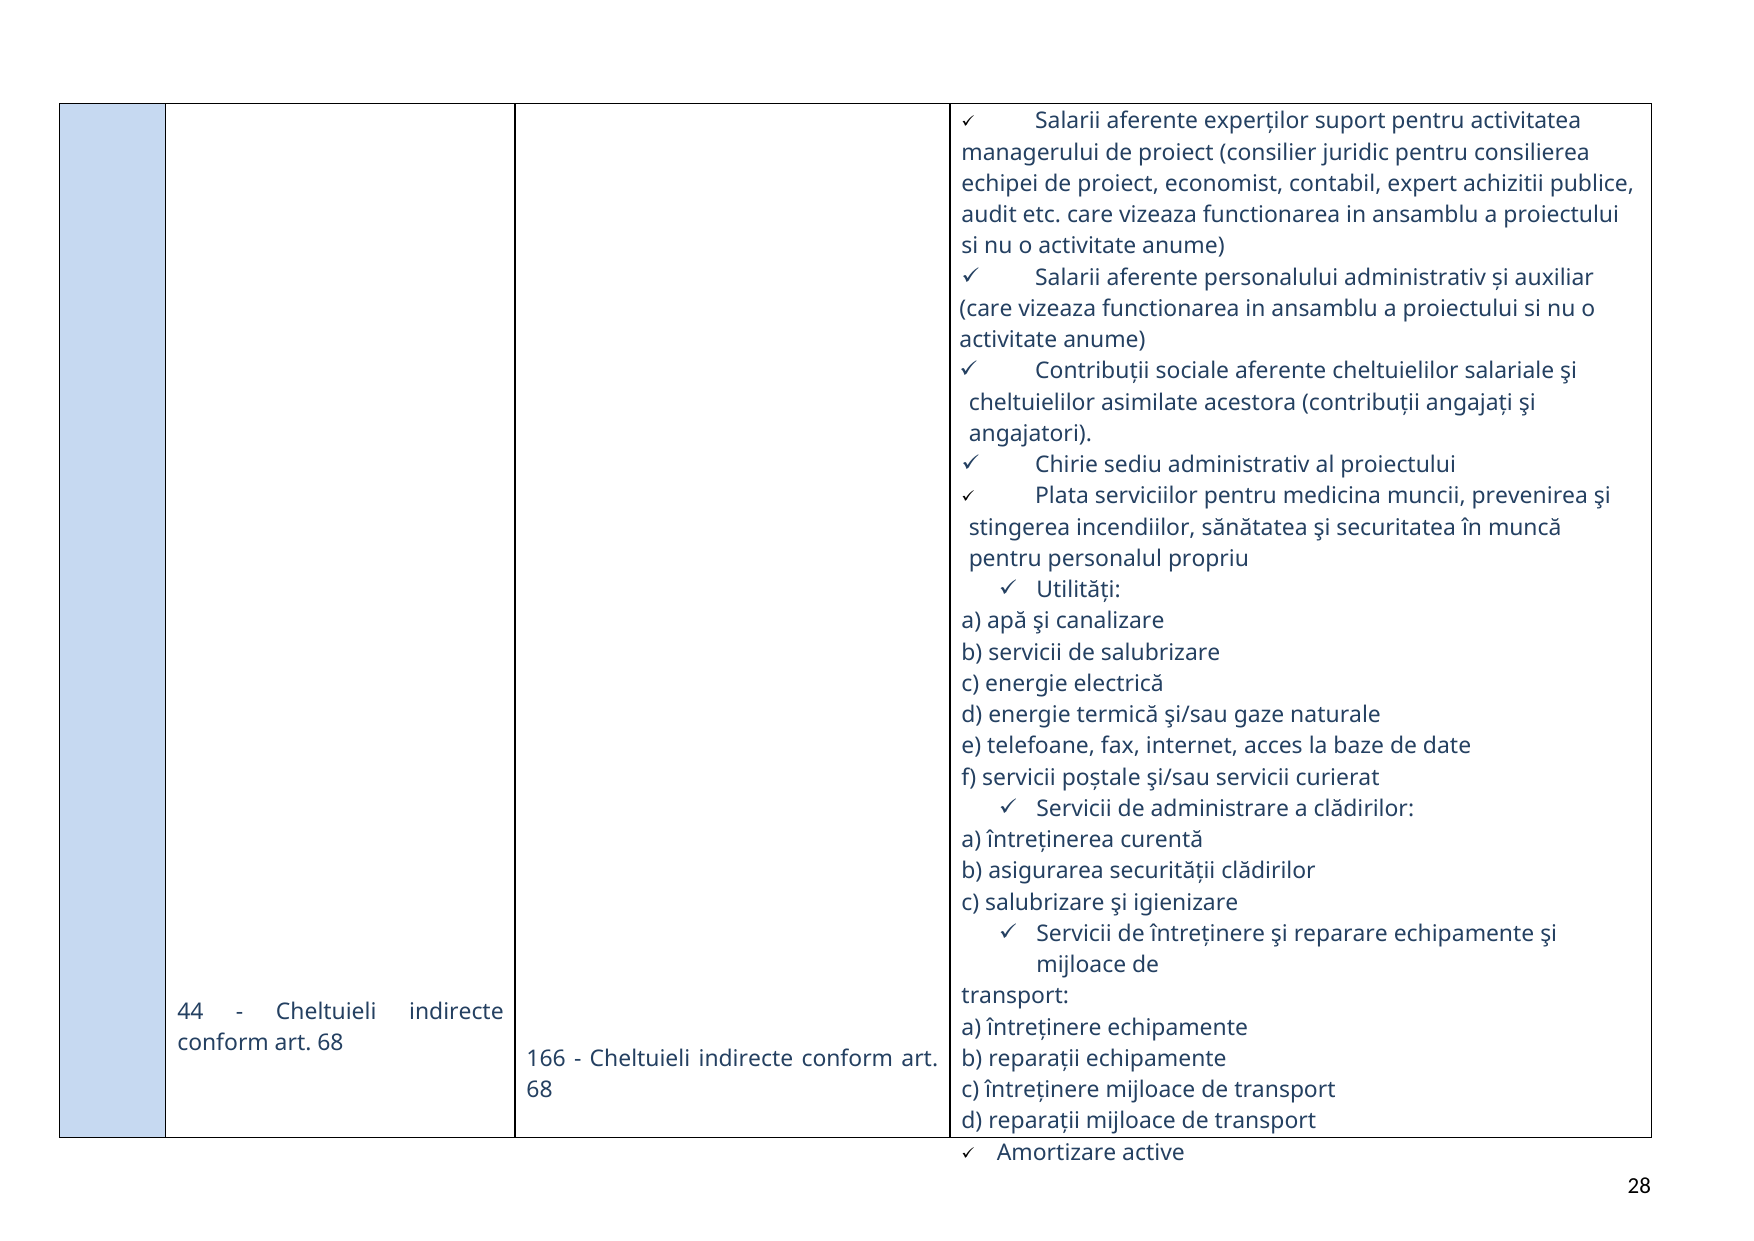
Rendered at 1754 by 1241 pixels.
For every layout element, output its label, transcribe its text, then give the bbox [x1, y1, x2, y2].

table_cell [60, 104, 165, 1137]
table_cell 166 - Cheltuieli indirecte conform art. 68 [516, 104, 949, 1137]
table_cell 44 - Cheltuieli indirecte conform art. 68 [166, 104, 514, 1137]
table_cell Salarii aferente experților suport pentru activitatea managerului de proiect (consilier juridic pentru consilierea echipei de proiect, economist, contabil, expert achizitii publice, audit etc. care vizeaza functionarea in ansamblu a proiectului si nu o activitate anume) Salarii aferente personalului administrativ și auxiliar (care vizeaza functionarea in ansamblu a proiectului si nu o activitate anume) Contribuții sociale aferente cheltuielilor salariale şi cheltuielilor asimilate acestora (contribuții angajați şi angajatori). Chirie sediu administrativ al proiectului Plata serviciilor pentru medicina muncii, prevenirea şi stingerea incendiilor, sănătatea şi securitatea în muncă pentru personalul propriu Utilități: a) apă şi canalizare b) servicii de salubrizare c) energie electrică d) energie termică şi/sau gaze naturale e) telefoane, fax, internet, acces la baze de date f) servicii poștale şi/sau servicii curierat Servicii de administrare a clădirilor: a) întreținerea curentă b) asigurarea securității clădirilor c) salubrizare şi igienizare Servicii de întreținere şi reparare echipamente şi mijloace de transport: a) întreținere echipamente b) reparații echipamente c) întreținere mijloace de transport d) reparații mijloace de transport Amortizare active Conectare la rețele informatice Arhivare documente Cheltuieli aferente procedurilor de achiziție Multiplicare, cu excepția materialelor de informare şi publicitate cheltuielile aferente garanțiilor oferite de bănci sau alte instituții financiare taxe notariale abonamente la publicații de specialitate Cheltuieli financiare şi juridice (notariale): o prime de asigurare bunuri (mobile şi imobile) o asigurarea medicală pentru călătoriile în străinătate, o prime de asigurare obligatorie auto (excluzând asigurarea CASCO) o cheltuieli aferente deschiderii, gestionării şi operării contului/conturilor bancare al/ale proiectului Materiale consumabile: a) cheltuieli cu materialele auxiliare b) cheltuieli cu materialele pentru ambalat c) cheltuieli cu alte materiale consumabile producția materialelor publicitare şi de informare tipărirea/multiplicarea materialelor publicitare şi de informare difuzarea materialelor publicitare şi de informare dezvoltare/adaptare pagini web închirierea de spațiu publicitar alte activități de informare şi publicitate [951, 104, 1651, 1137]
